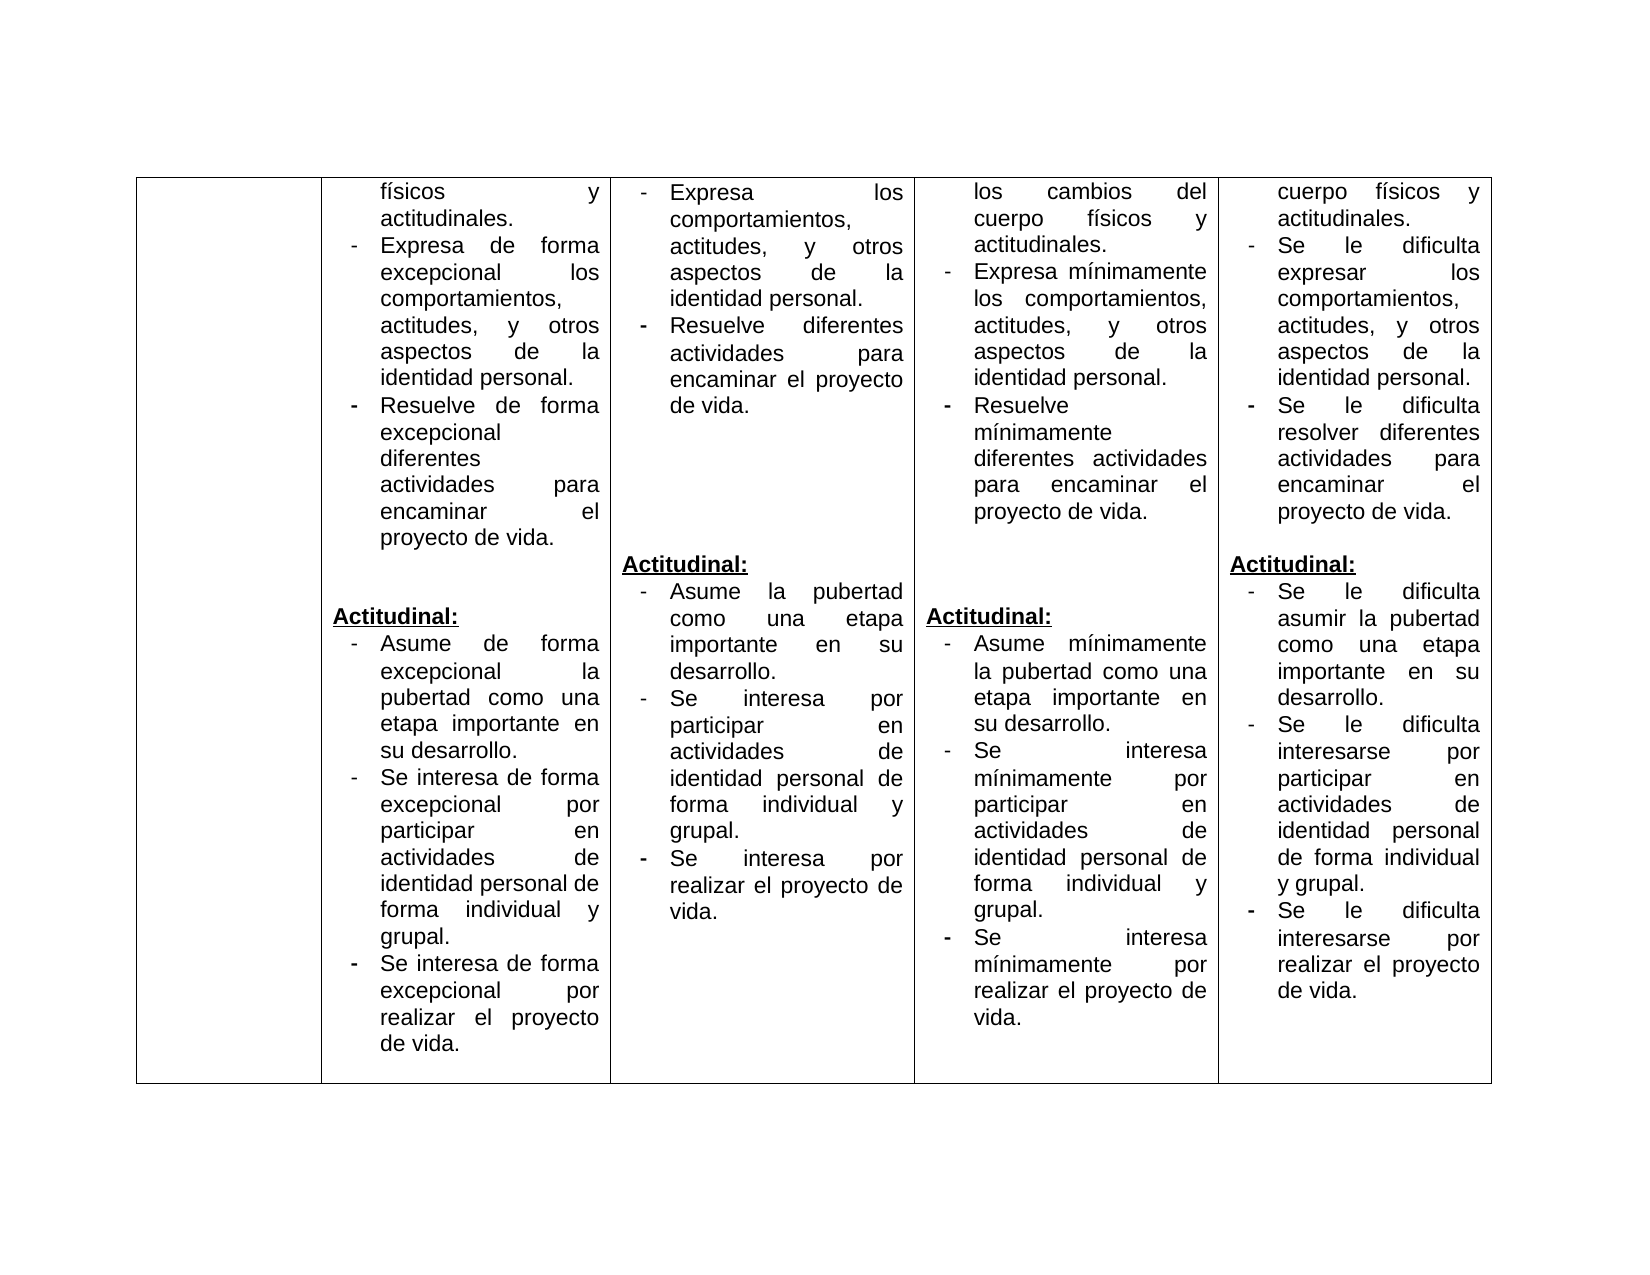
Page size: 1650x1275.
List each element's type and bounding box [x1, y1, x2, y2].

table_cell [915, 178, 1218, 1083]
table_cell [322, 178, 610, 1083]
table_cell [611, 178, 914, 1083]
table_cell [1219, 178, 1491, 1083]
